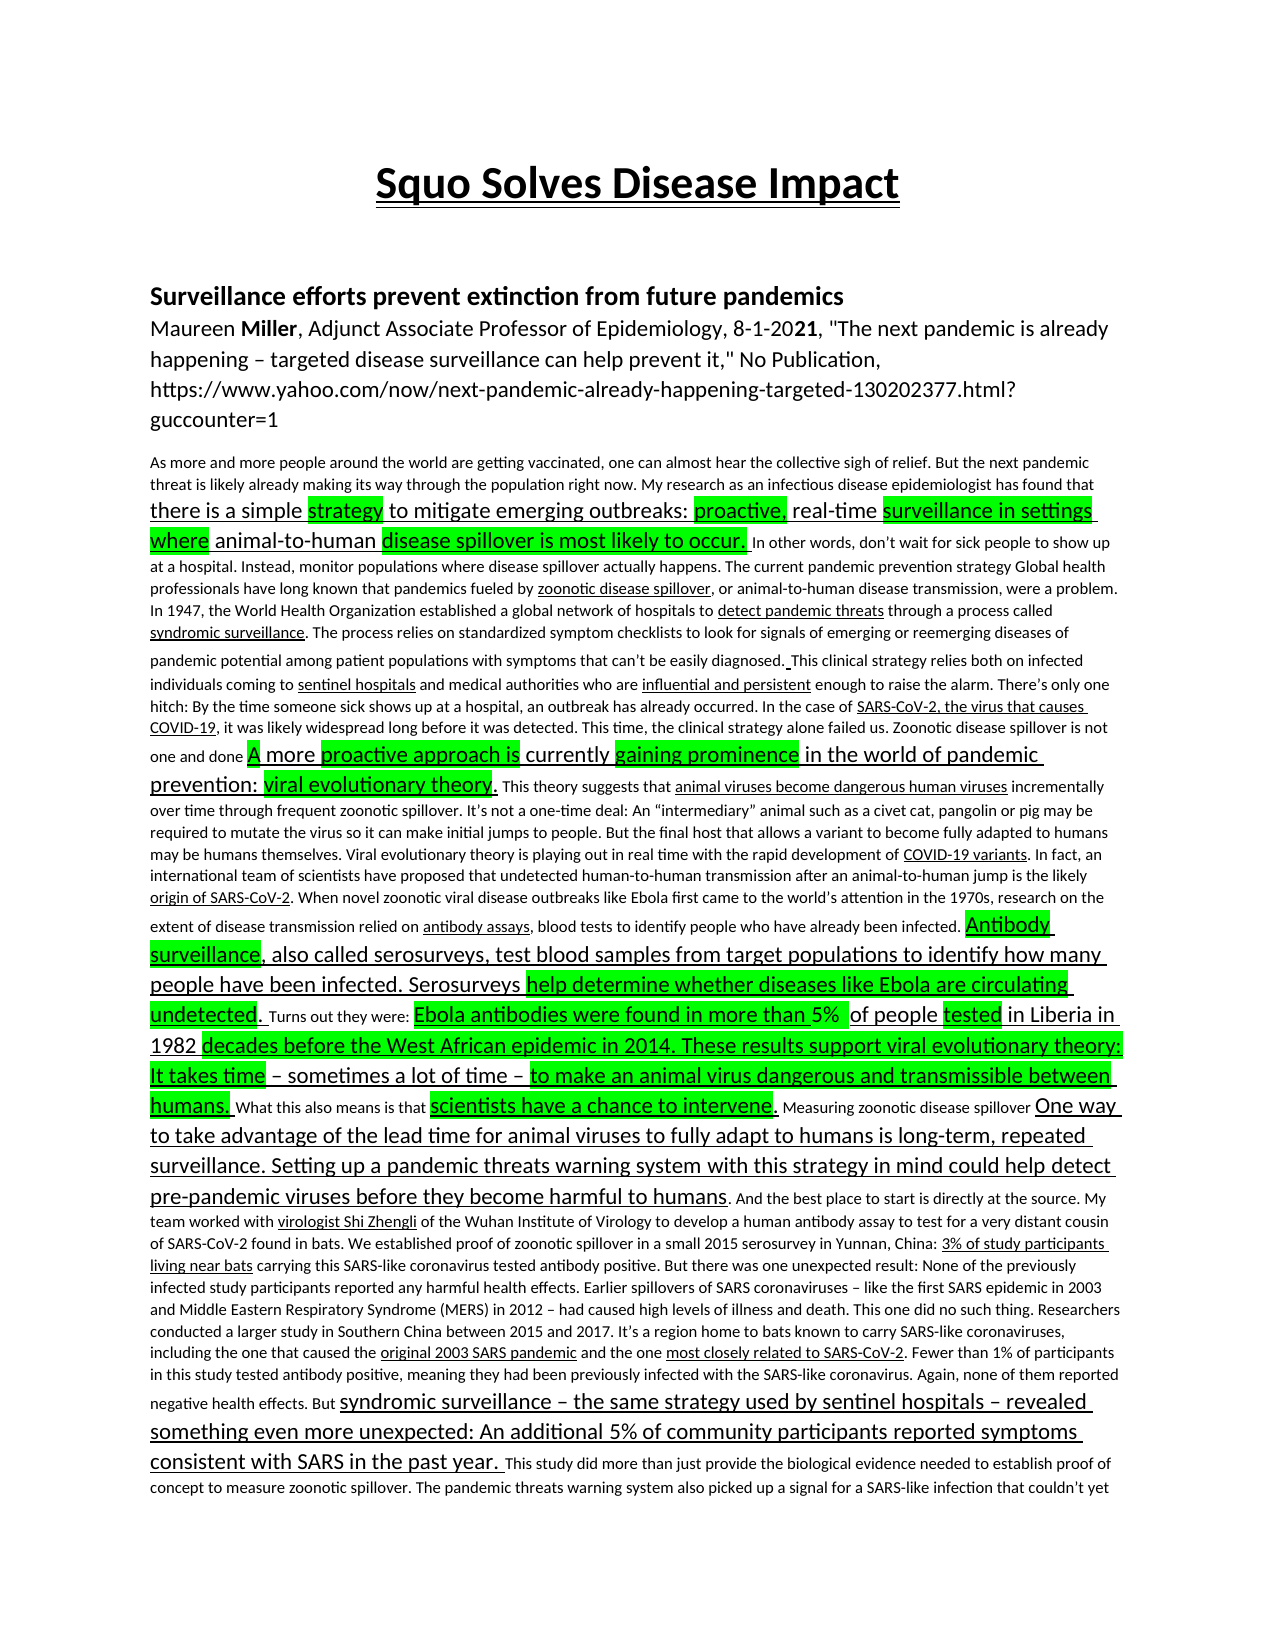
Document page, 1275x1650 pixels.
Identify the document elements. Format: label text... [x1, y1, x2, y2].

subtitle Squo Solves Disease Impact [150, 154, 1125, 270]
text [150, 452, 1125, 1497]
subtitle Surveillance efforts prevent extinction from future pandemics [150, 279, 1125, 312]
text Maureen Miller, Adjunct Associate Professor of Epidemiology, 8-1-2021, "The next pandemic is already happening – targeted disease surveillance can help prevent it," No Publication, https://www.yahoo.com/now/next-pandemic-already-happening-targeted-130202377.html?guccounter=1 [150, 314, 1125, 433]
